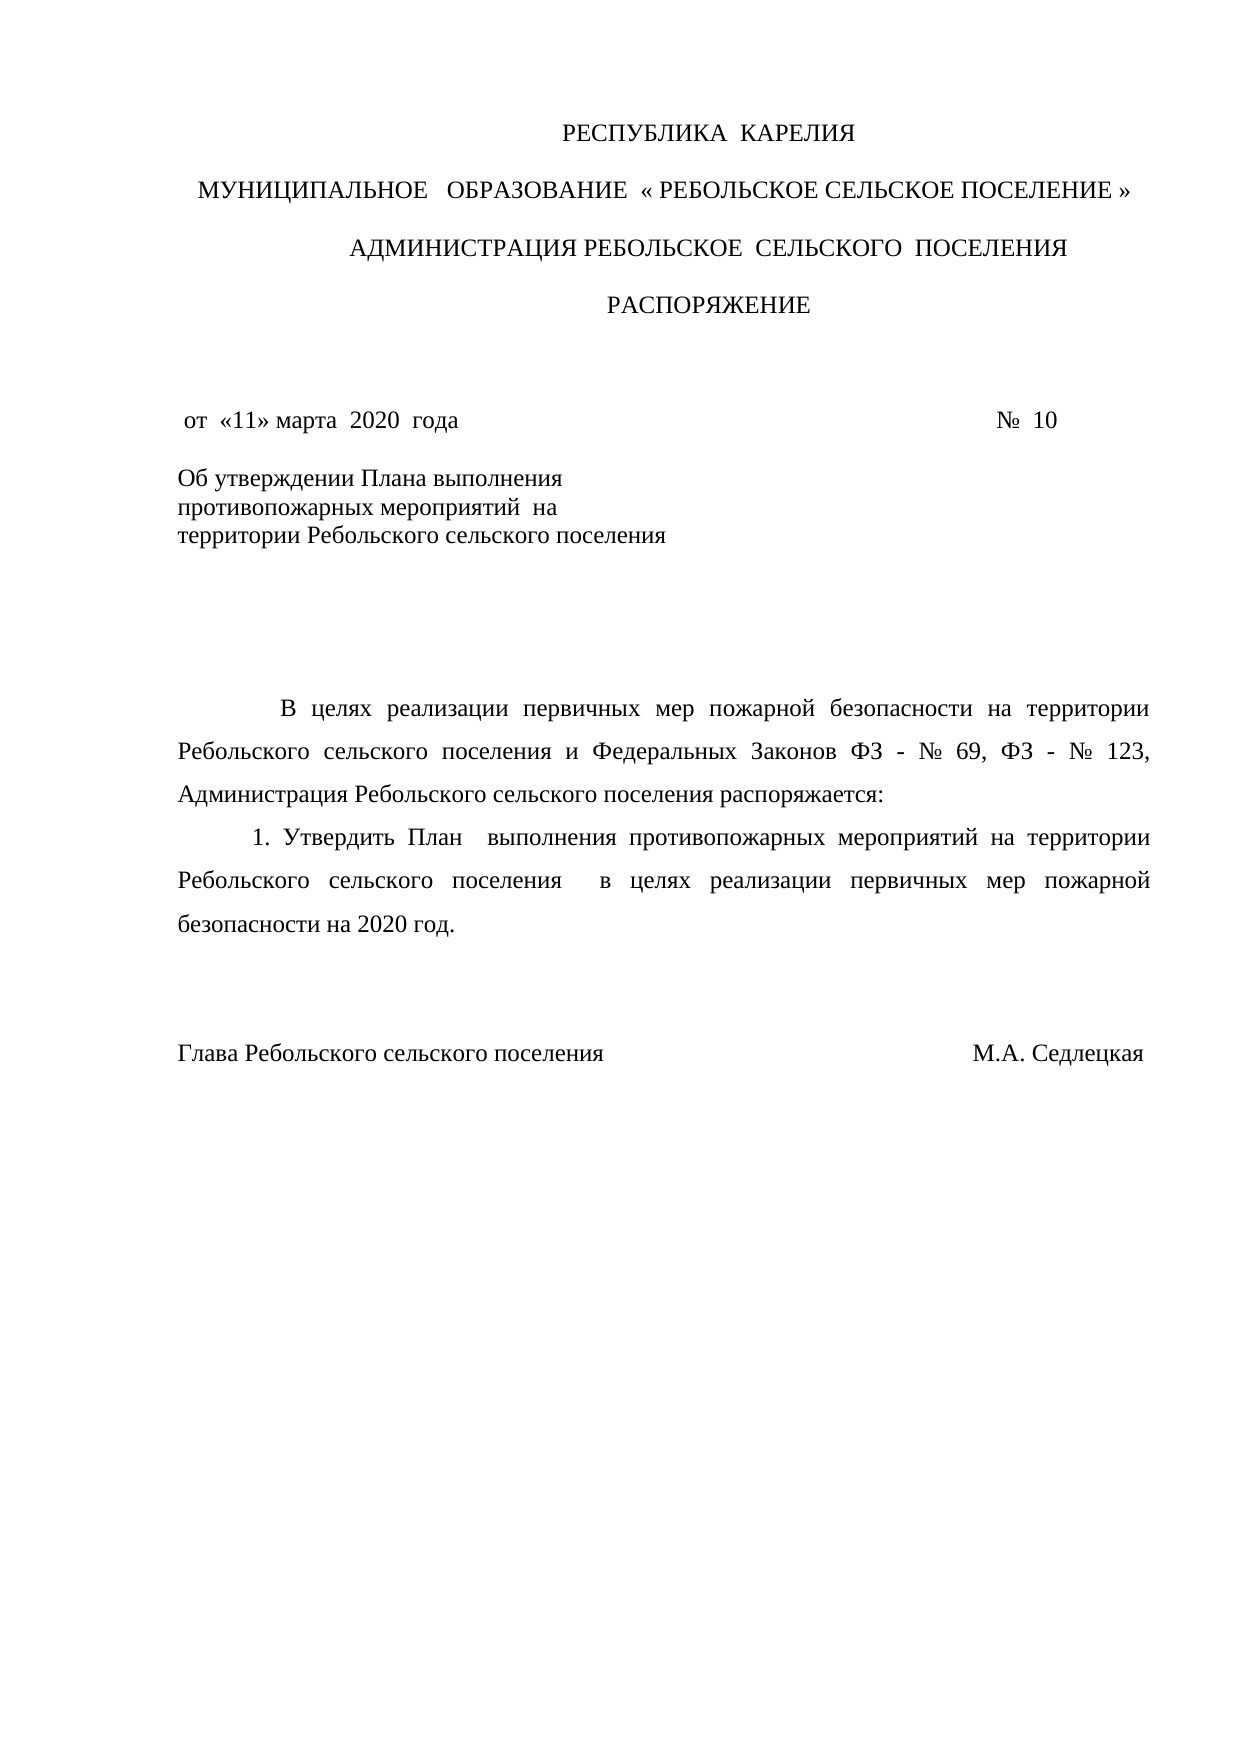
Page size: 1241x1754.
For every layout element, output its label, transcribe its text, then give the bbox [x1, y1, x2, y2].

text территории Ребольского сельского поселения [177, 521, 1152, 549]
text Об утверждении Плана выполнения [177, 463, 1152, 492]
text от «11» марта 2020 года № 10 [177, 406, 1152, 434]
text В целях реализации первичных мер пожарной безопасности на территории Ребольского сельского поселения и Федеральных Законов ФЗ - № 69, ФЗ - № 123, Администрация Ребольского сельского поселения распоряжается: [177, 693, 1152, 808]
subtitle РЕСПУБЛИКА КАРЕЛИЯ [266, 118, 1152, 147]
text Глава Ребольского сельского поселения М.А. Седлецкая [177, 1038, 1152, 1067]
text РАСПОРЯЖЕНИЕ [266, 291, 1152, 319]
text 1. Утвердить План выполнения противопожарных мероприятий на территории Ребольского сельского поселения в целях реализации первичных мер пожарной безопасности на 2020 год. [177, 822, 1152, 937]
subtitle АДМИНИСТРАЦИЯ РЕБОЛЬСКОЕ СЕЛЬСКОГО ПОСЕЛЕНИЯ [266, 233, 1152, 262]
text противопожарных мероприятий на [177, 492, 1152, 521]
text МУНИЦИПАЛЬНОЕ ОБРАЗОВАНИЕ « РЕБОЛЬСКОЕ СЕЛЬСКОЕ ПОСЕЛЕНИЕ » [177, 176, 1152, 204]
